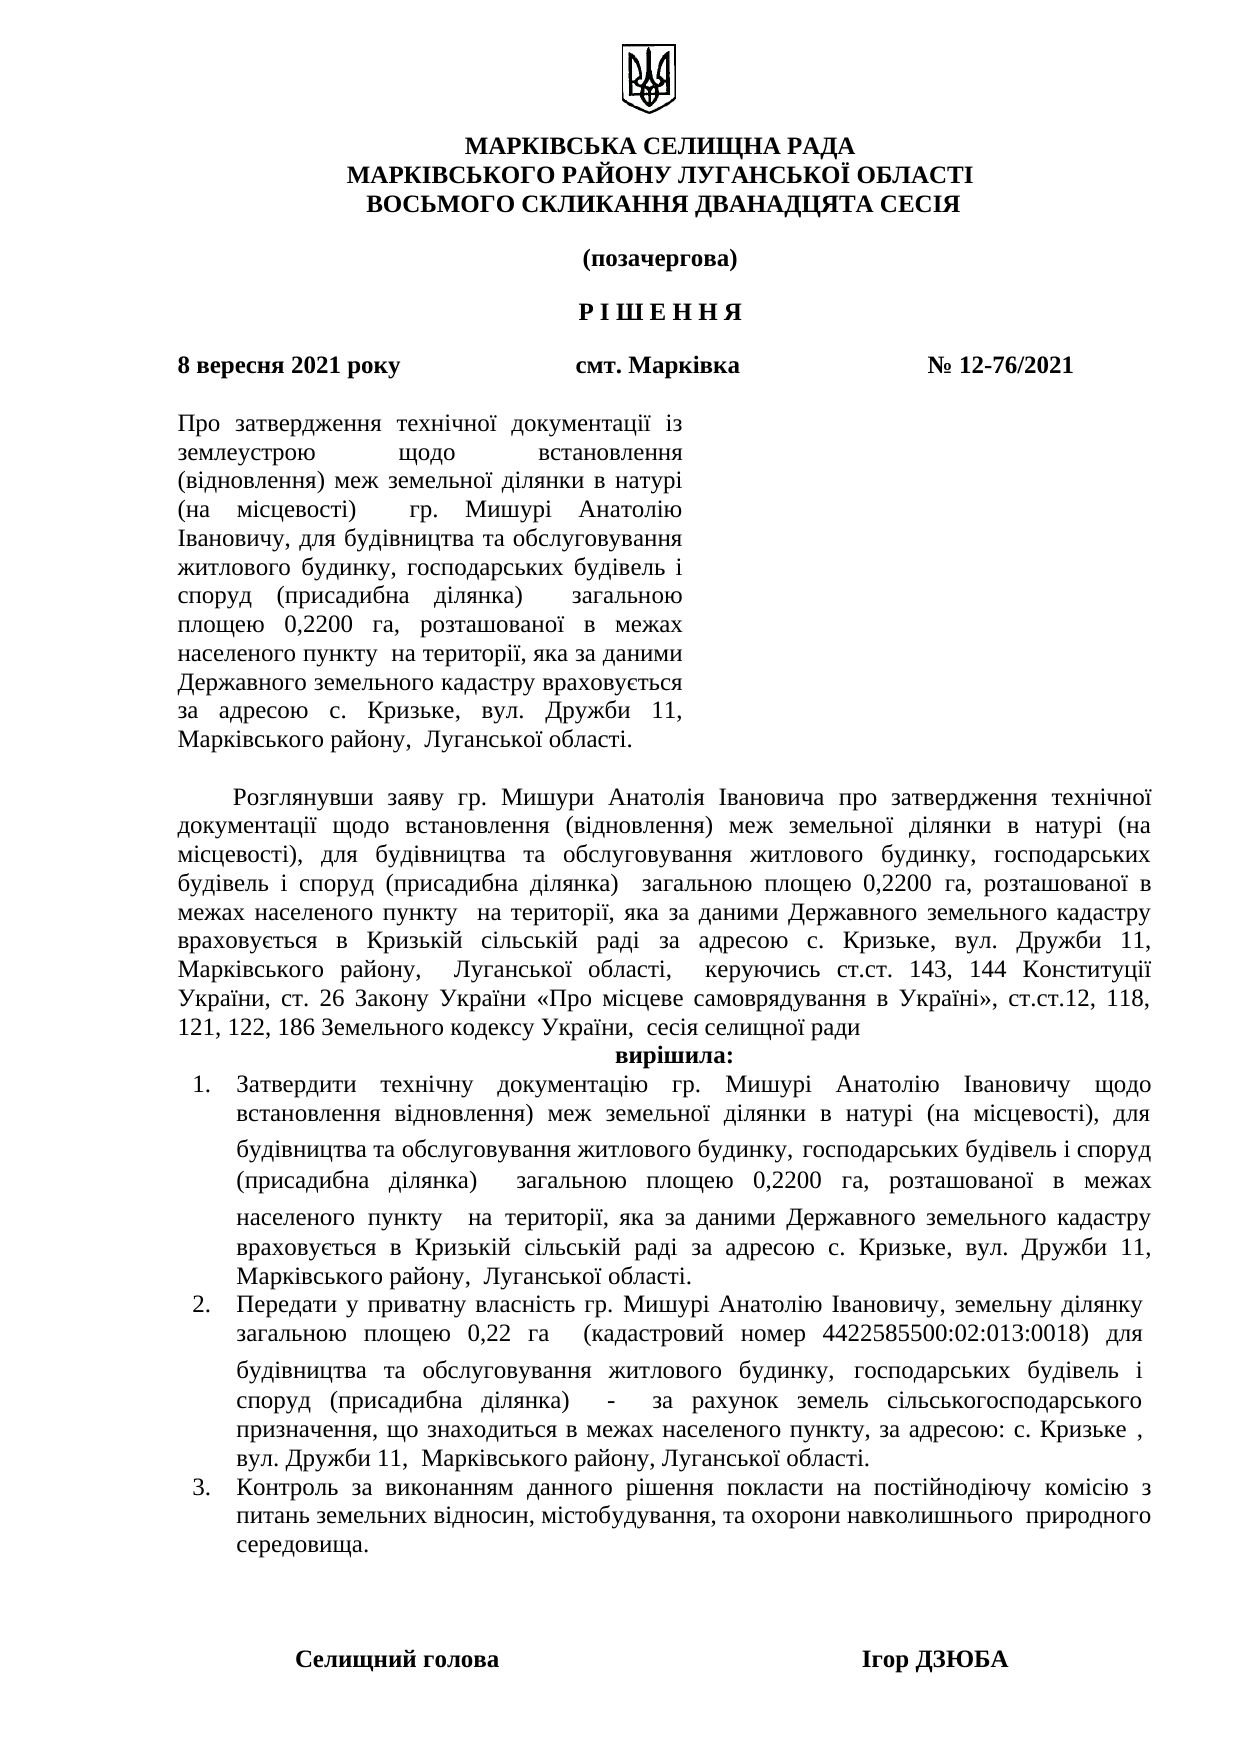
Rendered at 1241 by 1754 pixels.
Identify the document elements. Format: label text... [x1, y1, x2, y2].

subtitle МАРКІВСЬКА СЕЛИЩНА РАДА [177, 131, 1143, 160]
picture [622, 44, 676, 114]
list Передати у приватну власність гр. Мишурі Анатолію Івановичу, земельну ділянку загальною площею 0,22 га (кадастровий номер 4422585500:02:013:0018) для будівництва та обслуговування житлового будинку, господарських будівель і споруд (присадибна ділянка) - за рахунок земель сільськогосподарського призначення, що знаходиться в межах населеного пункту, за адресою: с. Кризьке , вул. Дружби 11, Марківського району, Луганської області. [192, 1289, 1143, 1472]
text ВОСЬМОГО СКЛИКАННЯ ДВАНАДЦЯТА СЕСІЯ [177, 189, 1143, 218]
list Селищний голова Ігор ДЗЮБА [177, 1644, 1152, 1673]
text Р І Ш Е Н Н Я [177, 297, 1143, 325]
text 8 вересня 2021 року смт. Марківка № 12-76/2021 [177, 350, 1143, 379]
subtitle МАРКІВСЬКОГО РАЙОНУ ЛУГАНСЬКОЇ ОБЛАСТІ [177, 160, 1143, 189]
text Розглянувши заяву гр. Мишури Анатолія Івановича про затвердження технічної документації щодо встановлення (відновлення) меж земельної ділянки в натурі (на місцевості), для будівництва та обслуговування житлового будинку, господарських будівель і споруд (присадибна ділянка) загальною площею 0,2200 га, розташованої в межах населеного пункту на території, яка за даними Державного земельного кадастру враховується в Кризькій сільській раді за адресою с. Кризьке, вул. Дружби 11, Марківського району, Луганської області, керуючись ст.ст. 143, 144 Конституції України, ст. 26 Закону України «Про місцеве самоврядування в Україні», ст.ст.12, 118, 121, 122, 186 Земельного кодексу України, сесія селищної ради [177, 782, 1152, 1040]
list Контроль за виконанням данного рішення покласти на постійнодіючу комісію з питань земельних відносин, містобудування, та охорони навколишнього природного середовища. [192, 1472, 1152, 1558]
text (позачергова) [177, 243, 1143, 271]
list Затвердити технічну документацію гр. Мишурі Анатолію Івановичу щодо встановлення відновлення) меж земельної ділянки в натурі (на місцевості), для будівництва та обслуговування житлового будинку, господарських будівель і споруд (присадибна ділянка) загальною площею 0,2200 га, розташованої в межах населеного пункту на території, яка за даними Державного земельного кадастру враховується в Кризькій сільській раді за адресою с. Кризьке, вул. Дружби 11, Марківського району, Луганської області. [192, 1069, 1152, 1289]
text вирішила: [177, 1040, 1152, 1069]
table_header Про затвердження технічної документації із землеустрою щодо встановлення (відновлення) меж земельної ділянки в натурі (на місцевості) гр. Мишурі Анатолію Івановичу, для будівництва та обслуговування житлового будинку, господарських будівель і споруд (присадибна ділянка) загальною площею 0,2200 га, розташованої в межах населеного пункту на території, яка за даними Державного земельного кадастру враховується за адресою с. Кризьке, вул. Дружби 11, Марківського району, Луганської області. [166, 408, 694, 782]
